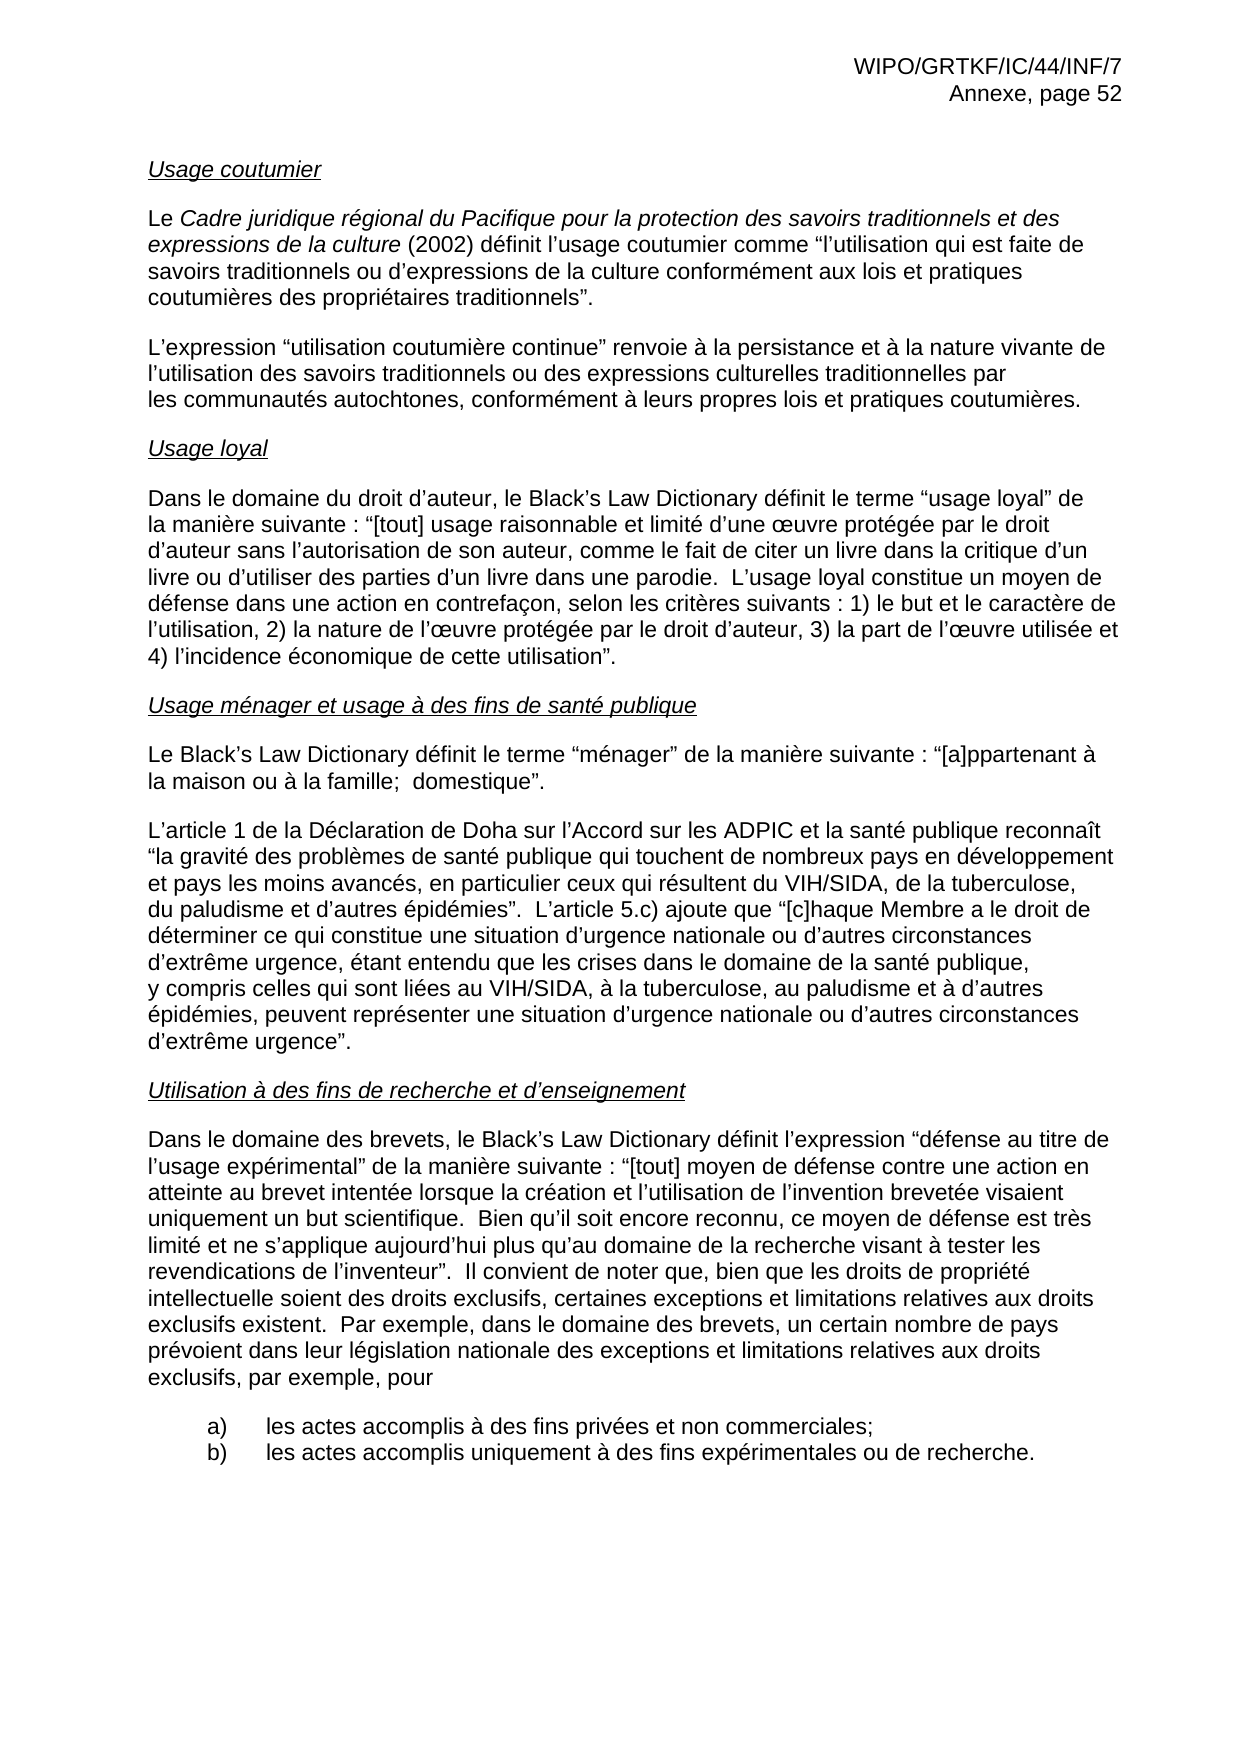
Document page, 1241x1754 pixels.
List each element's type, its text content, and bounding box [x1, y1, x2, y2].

text Dans le domaine des brevets, le Black’s Law Dictionary définit l’expression “défense au titre de l’usage expérimental” de la manière suivante : “[tout] moyen de défense contre une action en atteinte au brevet intentée lorsque la création et l’utilisation de l’invention brevetée visaient uniquement un but scientifique. Bien qu’il soit encore reconnu, ce moyen de défense est très limité et ne s’applique aujourd’hui plus qu’au domaine de la recherche visant à tester les revendications de l’inventeur”. Il convient de noter que, bien que les droits de propriété intellectuelle soient des droits exclusifs, certaines exceptions et limitations relatives aux droits exclusifs existent. Par exemple, dans le domaine des brevets, un certain nombre de pays prévoient dans leur législation nationale des exceptions et limitations relatives aux droits exclusifs, par exemple, pour [148, 1126, 1122, 1390]
text b) les actes accomplis uniquement à des fins expérimentales ou de recherche. [207, 1439, 1122, 1466]
text L’article 1 de la Déclaration de Doha sur l’Accord sur les ADPIC et la santé publique reconnaît “la gravité des problèmes de santé publique qui touchent de nombreux pays en développement et pays les moins avancés, en particulier ceux qui résultent du VIH/SIDA, de la tuberculose, du paludisme et d’autres épidémies”. L’article 5.c) ajoute que “[c]haque Membre a le droit de déterminer ce qui constitue une situation d’urgence nationale ou d’autres circonstances d’extrême urgence, étant entendu que les crises dans le domaine de la santé publique, y compris celles qui sont liées au VIH/SIDA, à la tuberculose, au paludisme et à d’autres épidémies, peuvent représenter une situation d’urgence nationale ou d’autres circonstances d’extrême urgence”. [148, 817, 1122, 1054]
subtitle Usage loyal [148, 435, 1122, 462]
subtitle Utilisation à des fins de recherche et d’enseignement [148, 1077, 1122, 1103]
text Dans le domaine du droit d’auteur, le Black’s Law Dictionary définit le terme “usage loyal” de la manière suivante : “[tout] usage raisonnable et limité d’une œuvre protégée par le droit d’auteur sans l’autorisation de son auteur, comme le fait de citer un livre dans la critique d’un livre ou d’utiliser des parties d’un livre dans une parodie. L’usage loyal constitue un moyen de défense dans une action en contrefaçon, selon les critères suivants : 1) le but et le caractère de l’utilisation, 2) la nature de l’œuvre protégée par le droit d’auteur, 3) la part de l’œuvre utilisée et 4) l’incidence économique de cette utilisation”. [148, 485, 1122, 669]
text Le Cadre juridique régional du Pacifique pour la protection des savoirs traditionnels et des expressions de la culture (2002) définit l’usage coutumier comme “l’utilisation qui est faite de savoirs traditionnels ou d’expressions de la culture conformément aux lois et pratiques coutumières des propriétaires traditionnels”. [148, 205, 1122, 311]
text L’expression “utilisation coutumière continue” renvoie à la persistance et à la nature vivante de l’utilisation des savoirs traditionnels ou des expressions culturelles traditionnelles par les communautés autochtones, conformément à leurs propres lois et pratiques coutumières. [148, 333, 1122, 412]
subtitle Usage ménager et usage à des fins de santé publique [148, 692, 1122, 718]
text Le Black’s Law Dictionary définit le terme “ménager” de la manière suivante : “[a]ppartenant à la maison ou à la famille; domestique”. [148, 741, 1122, 794]
subtitle Usage coutumier [148, 156, 1122, 182]
text a) les actes accomplis à des fins privées et non commerciales; [207, 1413, 1122, 1439]
